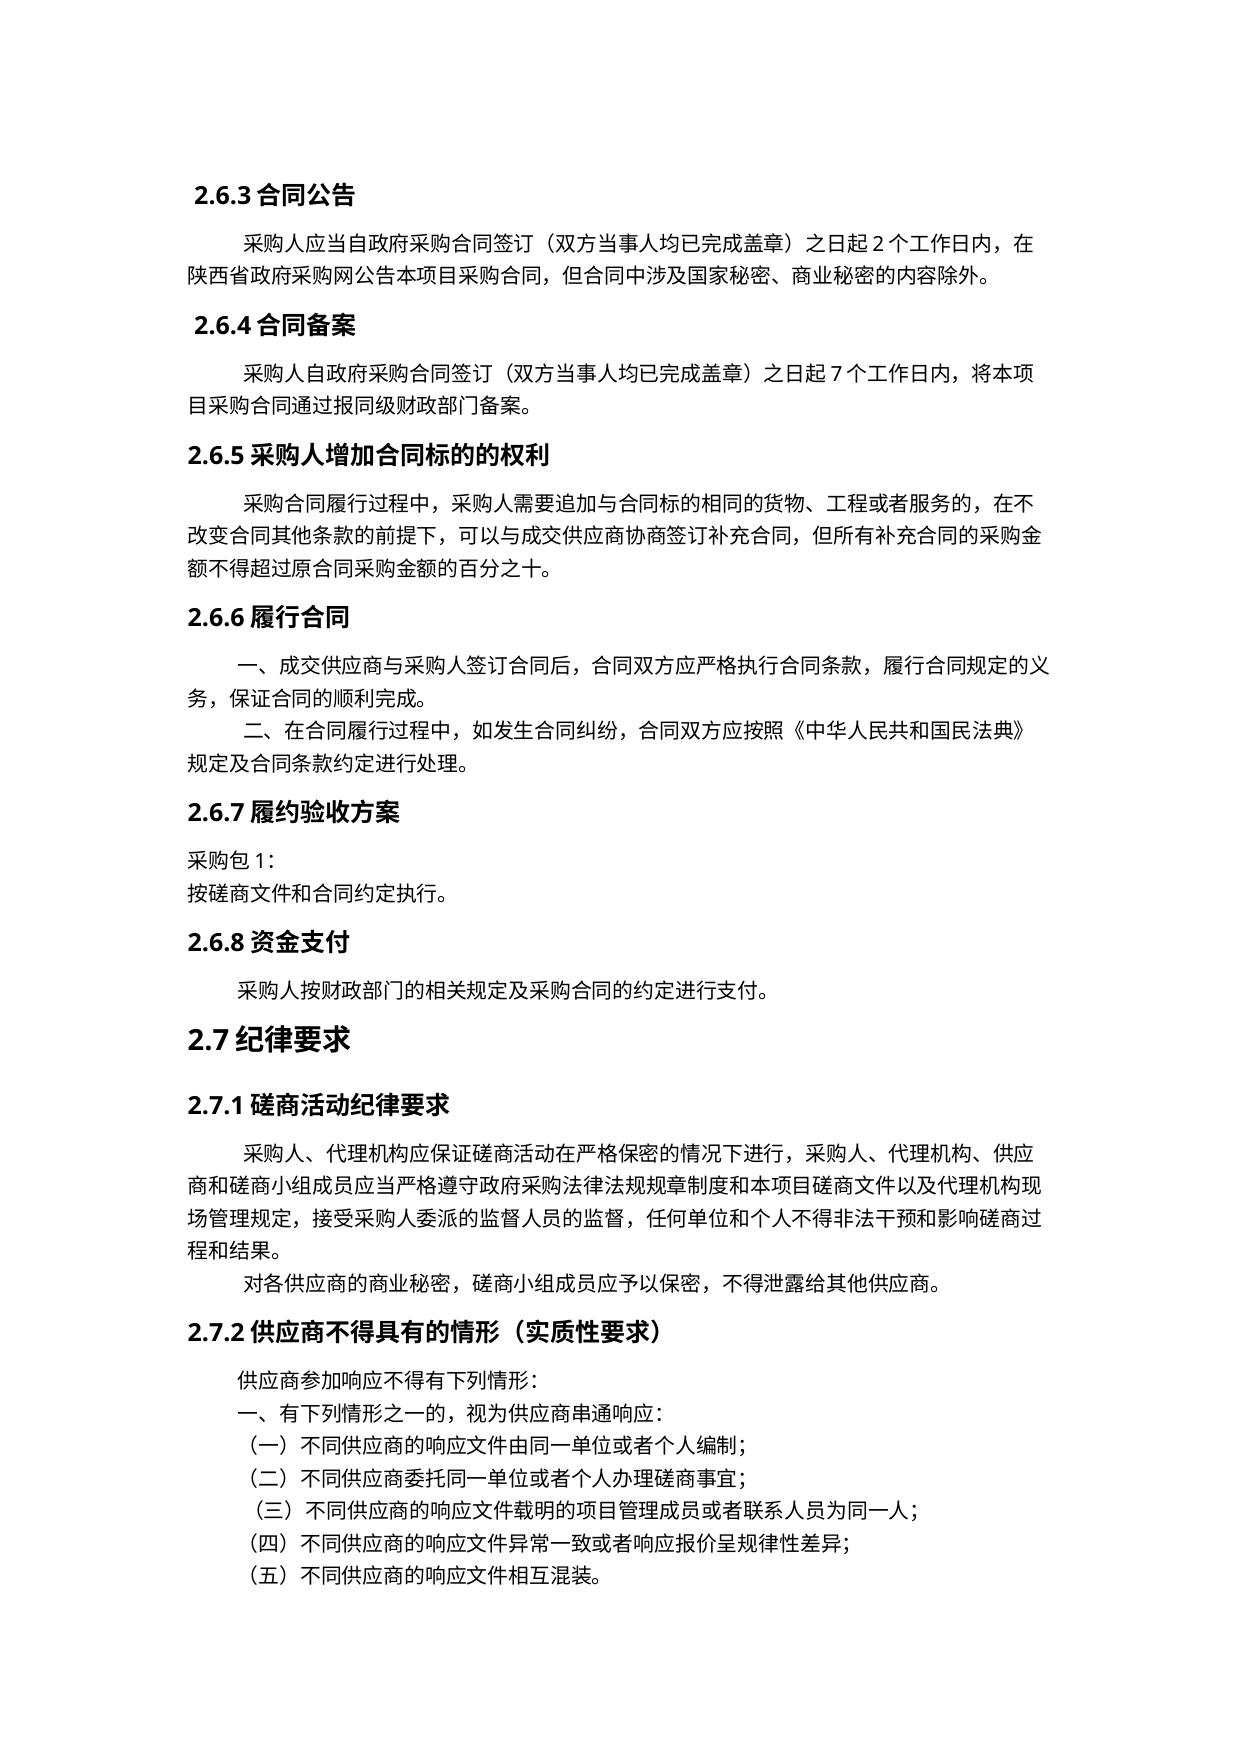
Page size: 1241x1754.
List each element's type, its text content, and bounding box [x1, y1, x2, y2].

text （二）不同供应商委托同一单位或者个人办理磋商事宜； [187, 1462, 1053, 1494]
text （三）不同供应商的响应文件载明的项目管理成员或者联系人员为同一人； [187, 1494, 1053, 1527]
text 2.6.4合同备案 [187, 292, 1053, 357]
text 2.6.6履行合同 [187, 584, 1053, 649]
text 采购人自政府采购合同签订（双方当事人均已完成盖章）之日起7个工作日内，将本项目采购合同通过报同级财政部门备案。 [187, 357, 1053, 422]
text 采购人、代理机构应保证磋商活动在严格保密的情况下进行，采购人、代理机构、供应商和磋商小组成员应当严格遵守政府采购法律法规规章制度和本项目磋商文件以及代理机构现场管理规定，接受采购人委派的监督人员的监督，任何单位和个人不得非法干预和影响磋商过程和结果。 [187, 1137, 1053, 1267]
text 采购人按财政部门的相关规定及采购合同的约定进行支付。 [187, 974, 1053, 1007]
text 二、在合同履行过程中，如发生合同纠纷，合同双方应按照《中华人民共和国民法典》规定及合同条款约定进行处理。 [187, 714, 1053, 779]
text 采购人应当自政府采购合同签订（双方当事人均已完成盖章）之日起2个工作日内，在陕西省政府采购网公告本项目采购合同，但合同中涉及国家秘密、商业秘密的内容除外。 [187, 227, 1053, 292]
text 2.6.7履约验收方案 [187, 779, 1053, 844]
text 2.7.2供应商不得具有的情形（实质性要求） [187, 1299, 1053, 1364]
text （一）不同供应商的响应文件由同一单位或者个人编制； [187, 1429, 1053, 1462]
text 供应商参加响应不得有下列情形： [187, 1364, 1053, 1397]
text 2.7.1磋商活动纪律要求 [187, 1072, 1053, 1137]
text 2.6.5采购人增加合同标的的权利 [187, 422, 1053, 487]
text 采购合同履行过程中，采购人需要追加与合同标的相同的货物、工程或者服务的，在不改变合同其他条款的前提下，可以与成交供应商协商签订补充合同，但所有补充合同的采购金额不得超过原合同采购金额的百分之十。 [187, 487, 1053, 584]
text 2.6.3合同公告 [187, 162, 1053, 227]
text 按磋商文件和合同约定执行。 [187, 877, 1053, 909]
text 一、成交供应商与采购人签订合同后，合同双方应严格执行合同条款，履行合同规定的义务，保证合同的顺利完成。 [187, 649, 1053, 714]
text （四）不同供应商的响应文件异常一致或者响应报价呈规律性差异； [187, 1527, 1053, 1559]
text 采购包1： [187, 844, 1053, 877]
text 对各供应商的商业秘密，磋商小组成员应予以保密，不得泄露给其他供应商。 [187, 1267, 1053, 1299]
text （五）不同供应商的响应文件相互混装。 [187, 1559, 1053, 1592]
text 2.6.8资金支付 [187, 909, 1053, 974]
text 2.7纪律要求 [187, 1007, 1053, 1072]
text 一、有下列情形之一的，视为供应商串通响应： [187, 1397, 1053, 1429]
